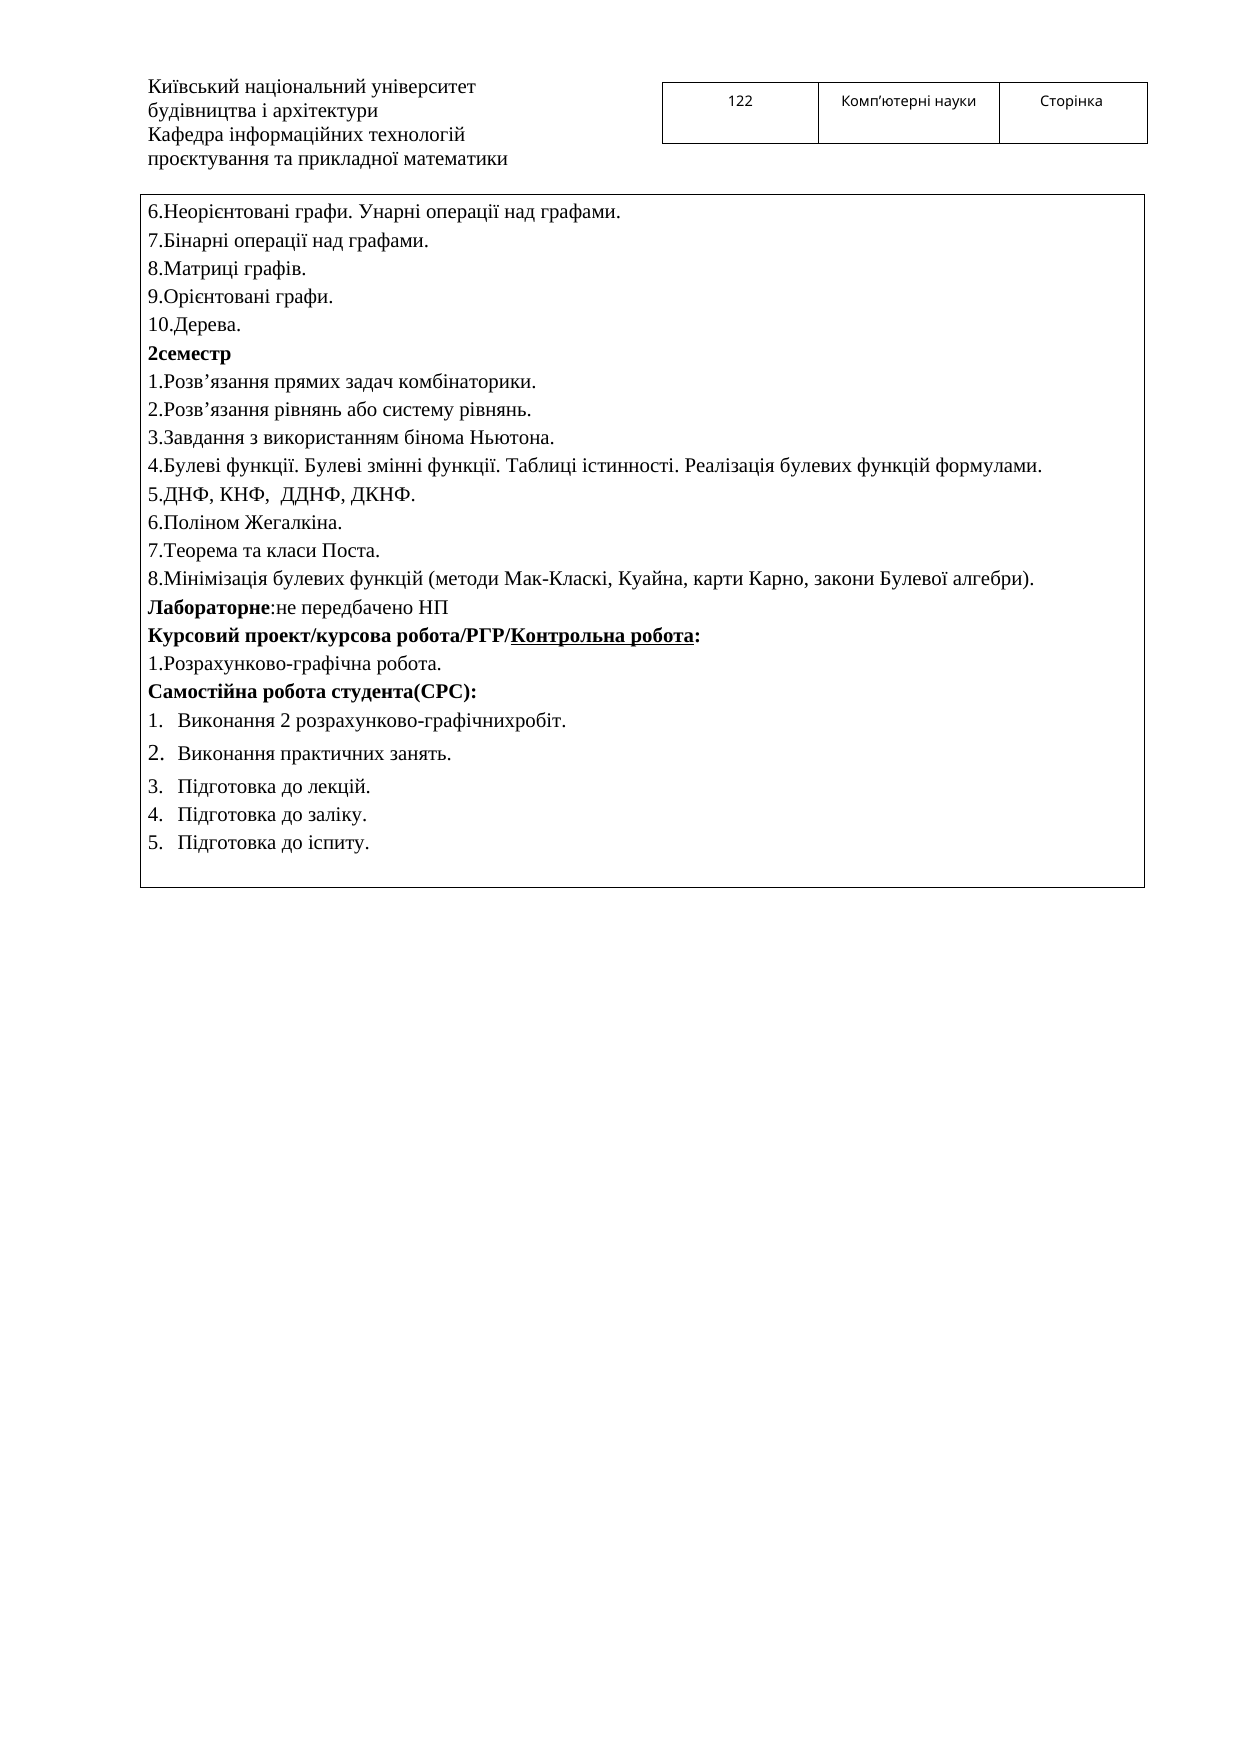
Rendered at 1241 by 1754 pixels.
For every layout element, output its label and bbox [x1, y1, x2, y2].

table_cell [141, 195, 1144, 887]
